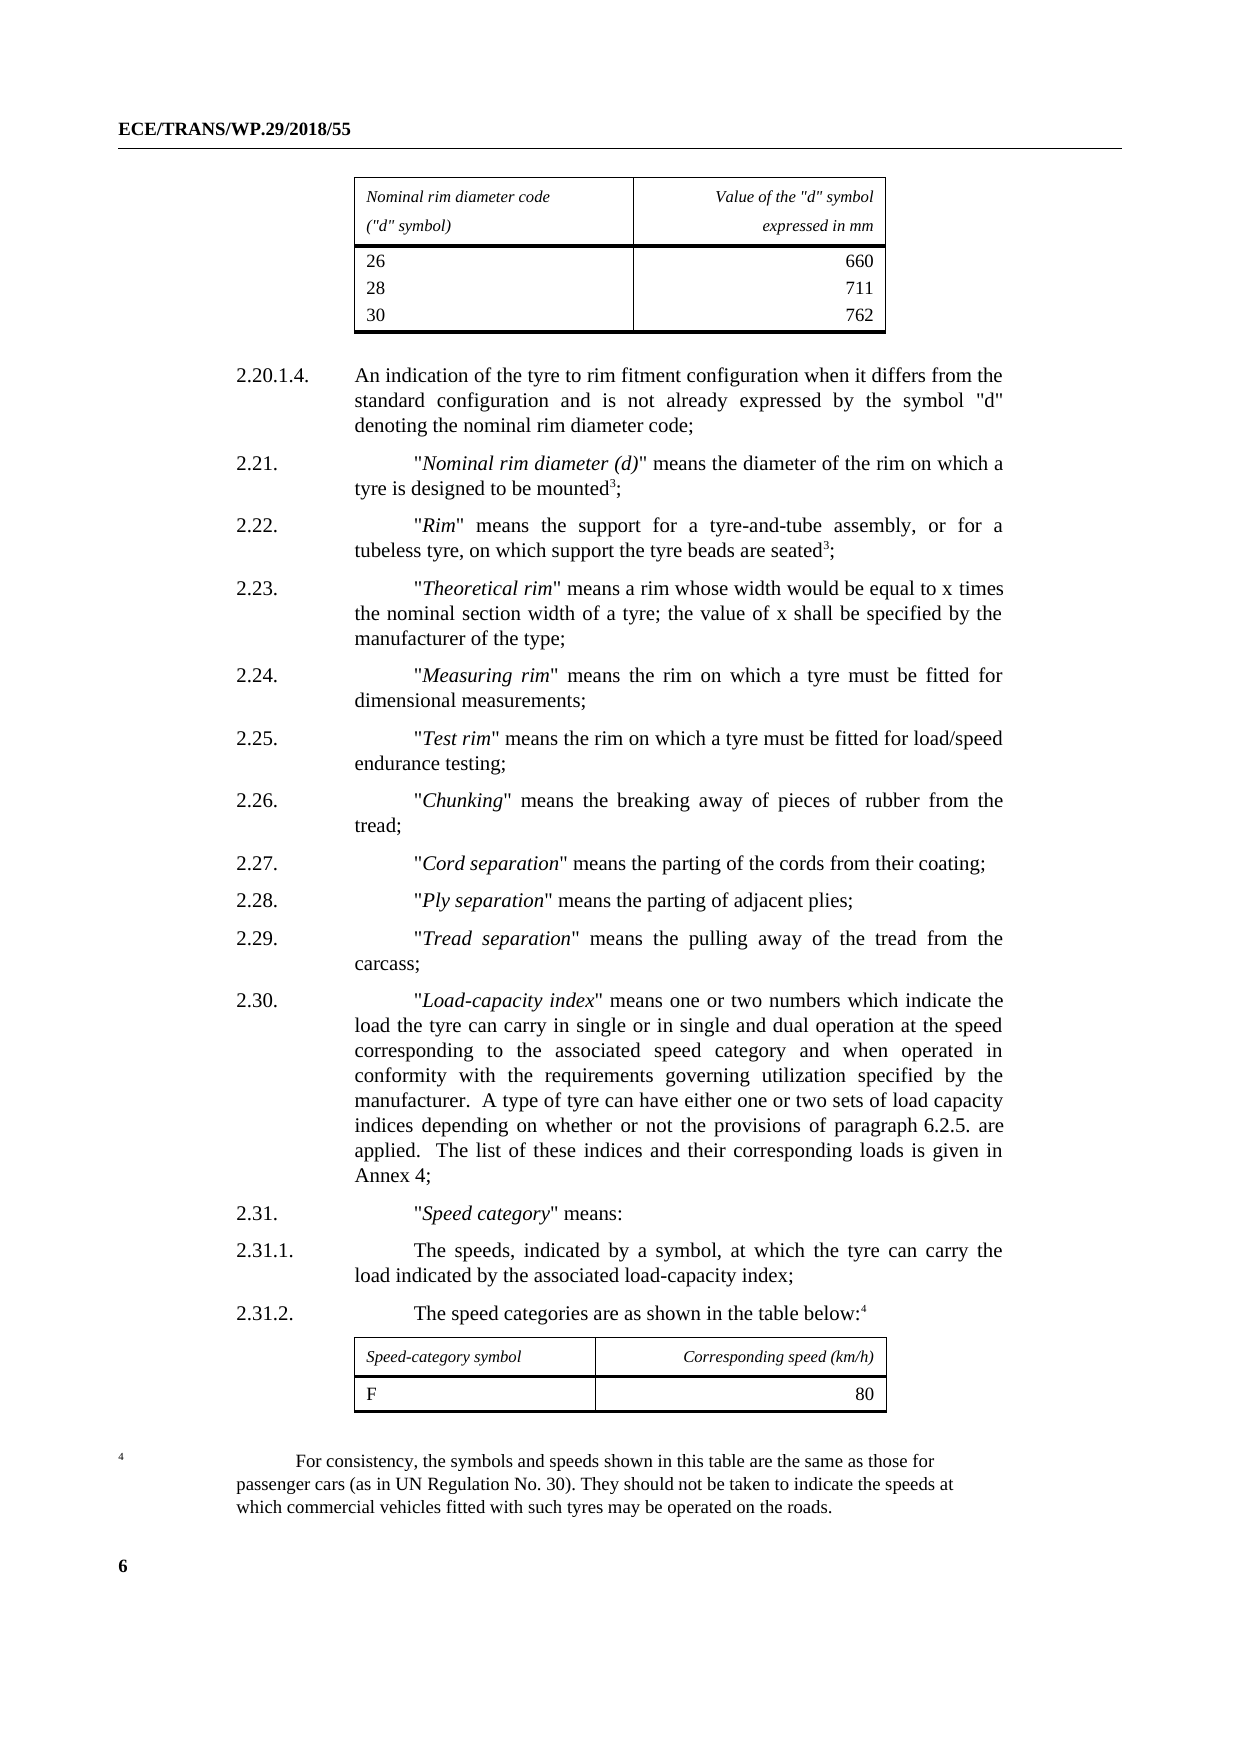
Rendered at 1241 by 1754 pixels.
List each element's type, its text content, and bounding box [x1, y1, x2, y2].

text 2.22. "Rim" means the support for a tyre-and-tube assembly, or for a tubeless tyre, on which support the tyre beads are seated3; [236, 512, 1004, 562]
text 2.31.2. The speed categories are as shown in the table below: [236, 1300, 1004, 1325]
text 2.25. "Test rim" means the rim on which a tyre must be fitted for load/speed endurance testing; [236, 725, 1004, 775]
text 2.24. "Measuring rim" means the rim on which a tyre must be fitted for dimensional measurements; [236, 662, 1004, 712]
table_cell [355, 248, 633, 330]
text 2.27. "Cord separation" means the parting of the cords from their coating; [236, 850, 1004, 875]
text 2.20.1.4. An indication of the tyre to rim fitment configuration when it differs from the standard configuration and is not already expressed by the symbol "d" denoting the nominal rim diameter code; [236, 362, 1004, 437]
table_cell F G J K L M N P Q R S T U H [355, 1378, 595, 1409]
table_cell 368 419 445 495 521 572 622 660 711 762 [634, 248, 885, 330]
table_header Corresponding speed (km/h) [596, 1338, 886, 1375]
text 2.26. "Chunking" means the breaking away of pieces of rubber from the tread; [236, 787, 1004, 837]
text 2.30. "Load-capacity index" means one or two numbers which indicate the load the tyre can carry in single or in single and dual operation at the speed corresponding to the associated speed category and when operated in conformity with the requirements governing utilization specified by the manufacturer. A type of tyre can have either one or two sets of load capacity indices depending on whether or not the provisions of paragraph 6.2.5. are applied. The list of these indices and their corresponding loads is given in Annex 4; [236, 987, 1004, 1187]
text 2.31.1. The speeds, indicated by a symbol, at which the tyre can carry the load indicated by the associated load-capacity index; [236, 1237, 1004, 1287]
text 2.21. "Nominal rim diameter (d)" means the diameter of the rim on which a tyre is designed to be mounted3; [236, 450, 1004, 500]
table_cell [596, 1378, 886, 1409]
table_header Speed-category symbol [355, 1338, 595, 1375]
text 2.29. "Tread separation" means the pulling away of the tread from the carcass; [236, 925, 1004, 975]
table_header Nominal rim diameter code ("d" symbol) [355, 178, 633, 244]
text 2.23. "Theoretical rim" means a rim whose width would be equal to x times the nominal section width of a tyre; the value of x shall be specified by the manufacturer of the type; [236, 575, 1004, 650]
table_header Value of the "d" symbol expressed in mm [634, 178, 885, 244]
text 2.28. "Ply separation" means the parting of adjacent plies; [236, 887, 1004, 912]
text 2.31. "Speed category" means: [236, 1200, 1004, 1225]
